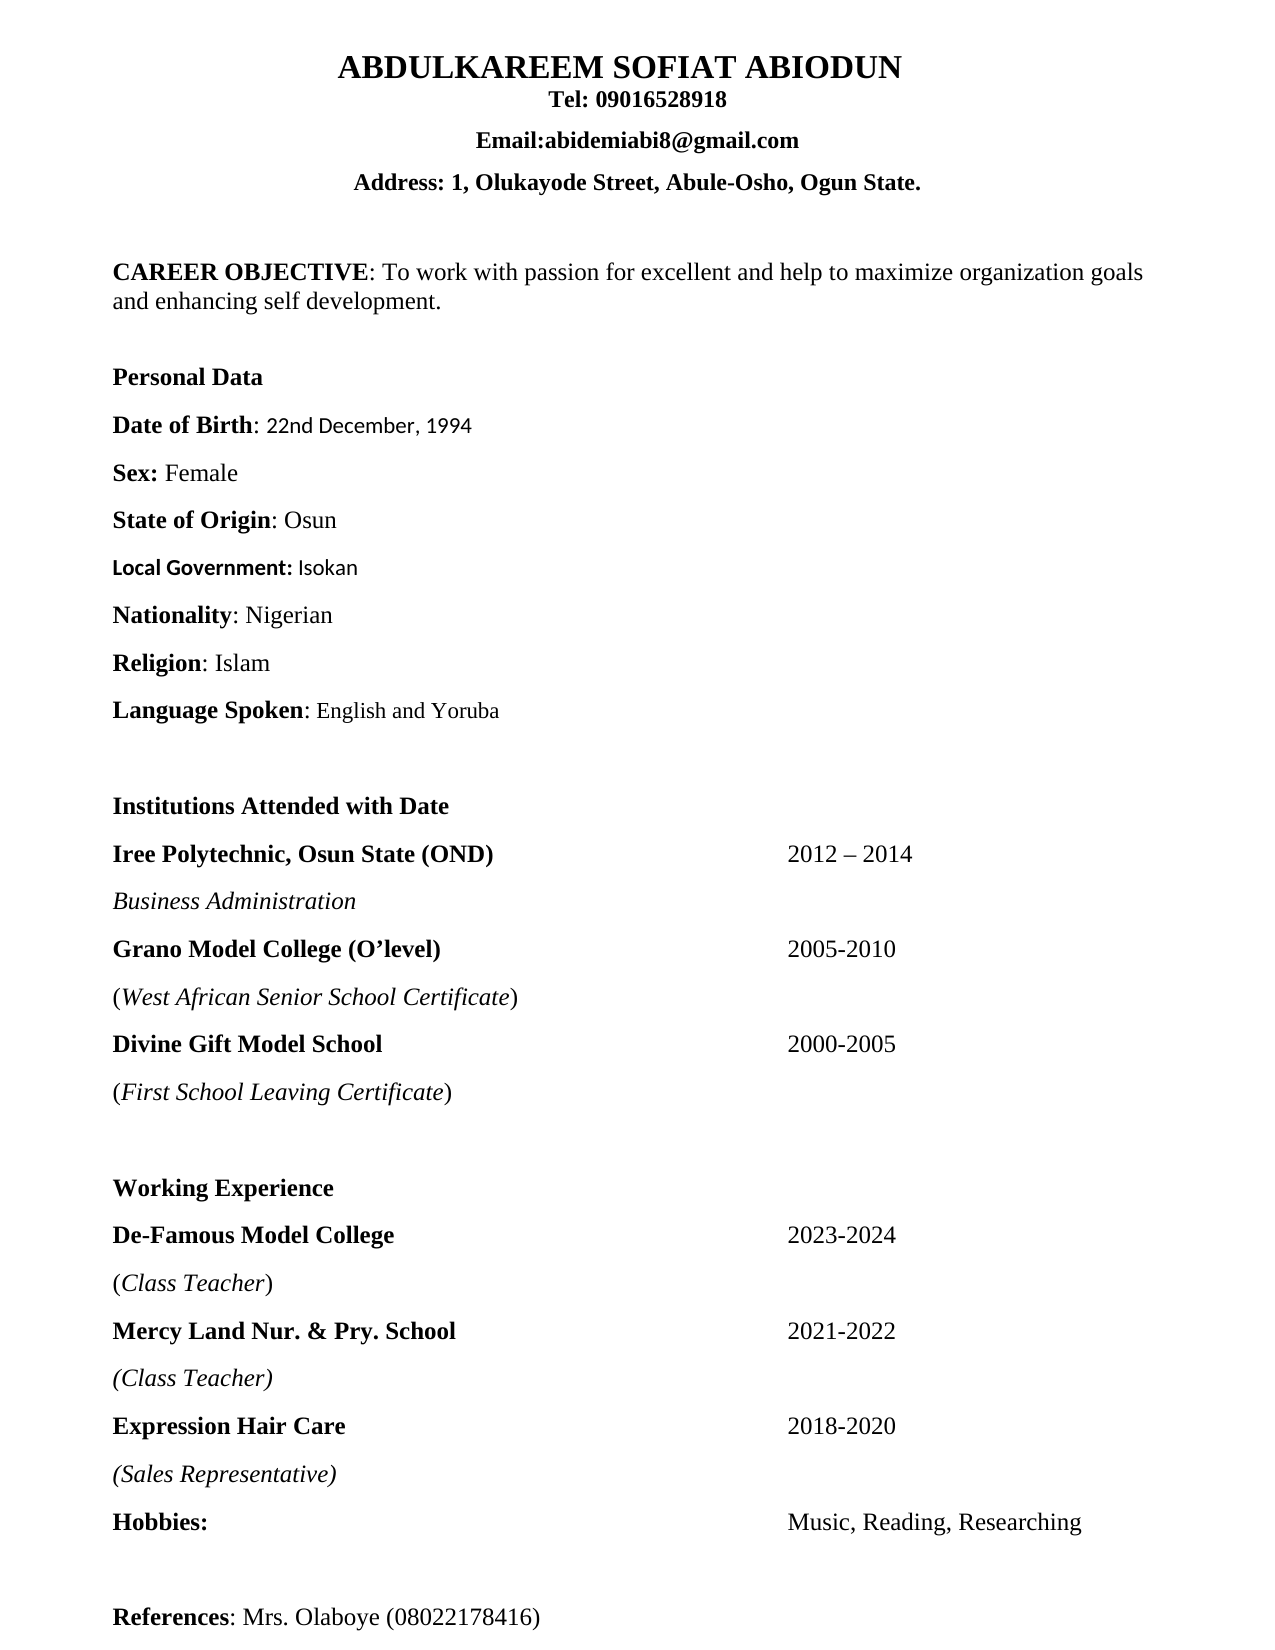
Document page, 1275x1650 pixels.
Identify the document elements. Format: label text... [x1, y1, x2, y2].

text Date of Birth: 22nd December, 1994 [112, 410, 1162, 439]
list Local Government: Isokan [112, 553, 1162, 581]
text ABDULKAREEM SOFIAT ABIODUN [337, 47, 1162, 85]
text Mercy Land Nur. & Pry. School 2021-2022 [112, 1316, 1162, 1344]
text Iree Polytechnic, Osun State (OND) 2012 – 2014 [112, 839, 1162, 867]
text Religion: Islam [112, 648, 1162, 677]
text State of Origin: Osun [112, 506, 1162, 534]
text (Class Teacher) [112, 1268, 1162, 1297]
text Grano Model College (O’level) 2005-2010 [112, 934, 1162, 963]
text Personal Data [112, 362, 1162, 391]
text Divine Gift Model School 2000-2005 [112, 1029, 1162, 1058]
text (Sales Representative) [112, 1459, 1162, 1488]
text Nationality: Nigerian [112, 600, 1162, 629]
text CAREER OBJECTIVE: To work with passion for excellent and help to maximize organization goals and enhancing self development. [112, 257, 1162, 314]
text Hobbies: Music, Reading, Researching [112, 1507, 1162, 1535]
text Expression Hair Care 2018-2020 [112, 1411, 1162, 1440]
text (First School Leaving Certificate) [112, 1077, 1162, 1106]
text Tel: 09016528918 [112, 85, 1162, 113]
text Email:abidemiabi8@gmail.com [112, 127, 1162, 154]
text References: Mrs. Olaboye (08022178416) [112, 1602, 1162, 1631]
text Business Administration [112, 886, 1162, 915]
text (Class Teacher) [112, 1363, 1162, 1392]
text Sex: Female [112, 458, 1162, 487]
text De-Famous Model College 2023-2024 [112, 1220, 1162, 1249]
text Working Experience [112, 1173, 1162, 1201]
text Language Spoken: English and Yoruba [112, 696, 1162, 724]
text Institutions Attended with Date [112, 791, 1162, 820]
text (West African Senior School Certificate) [112, 982, 1162, 1011]
text Address: 1, Olukayode Street, Abule-Osho, Ogun State. [112, 168, 1162, 196]
